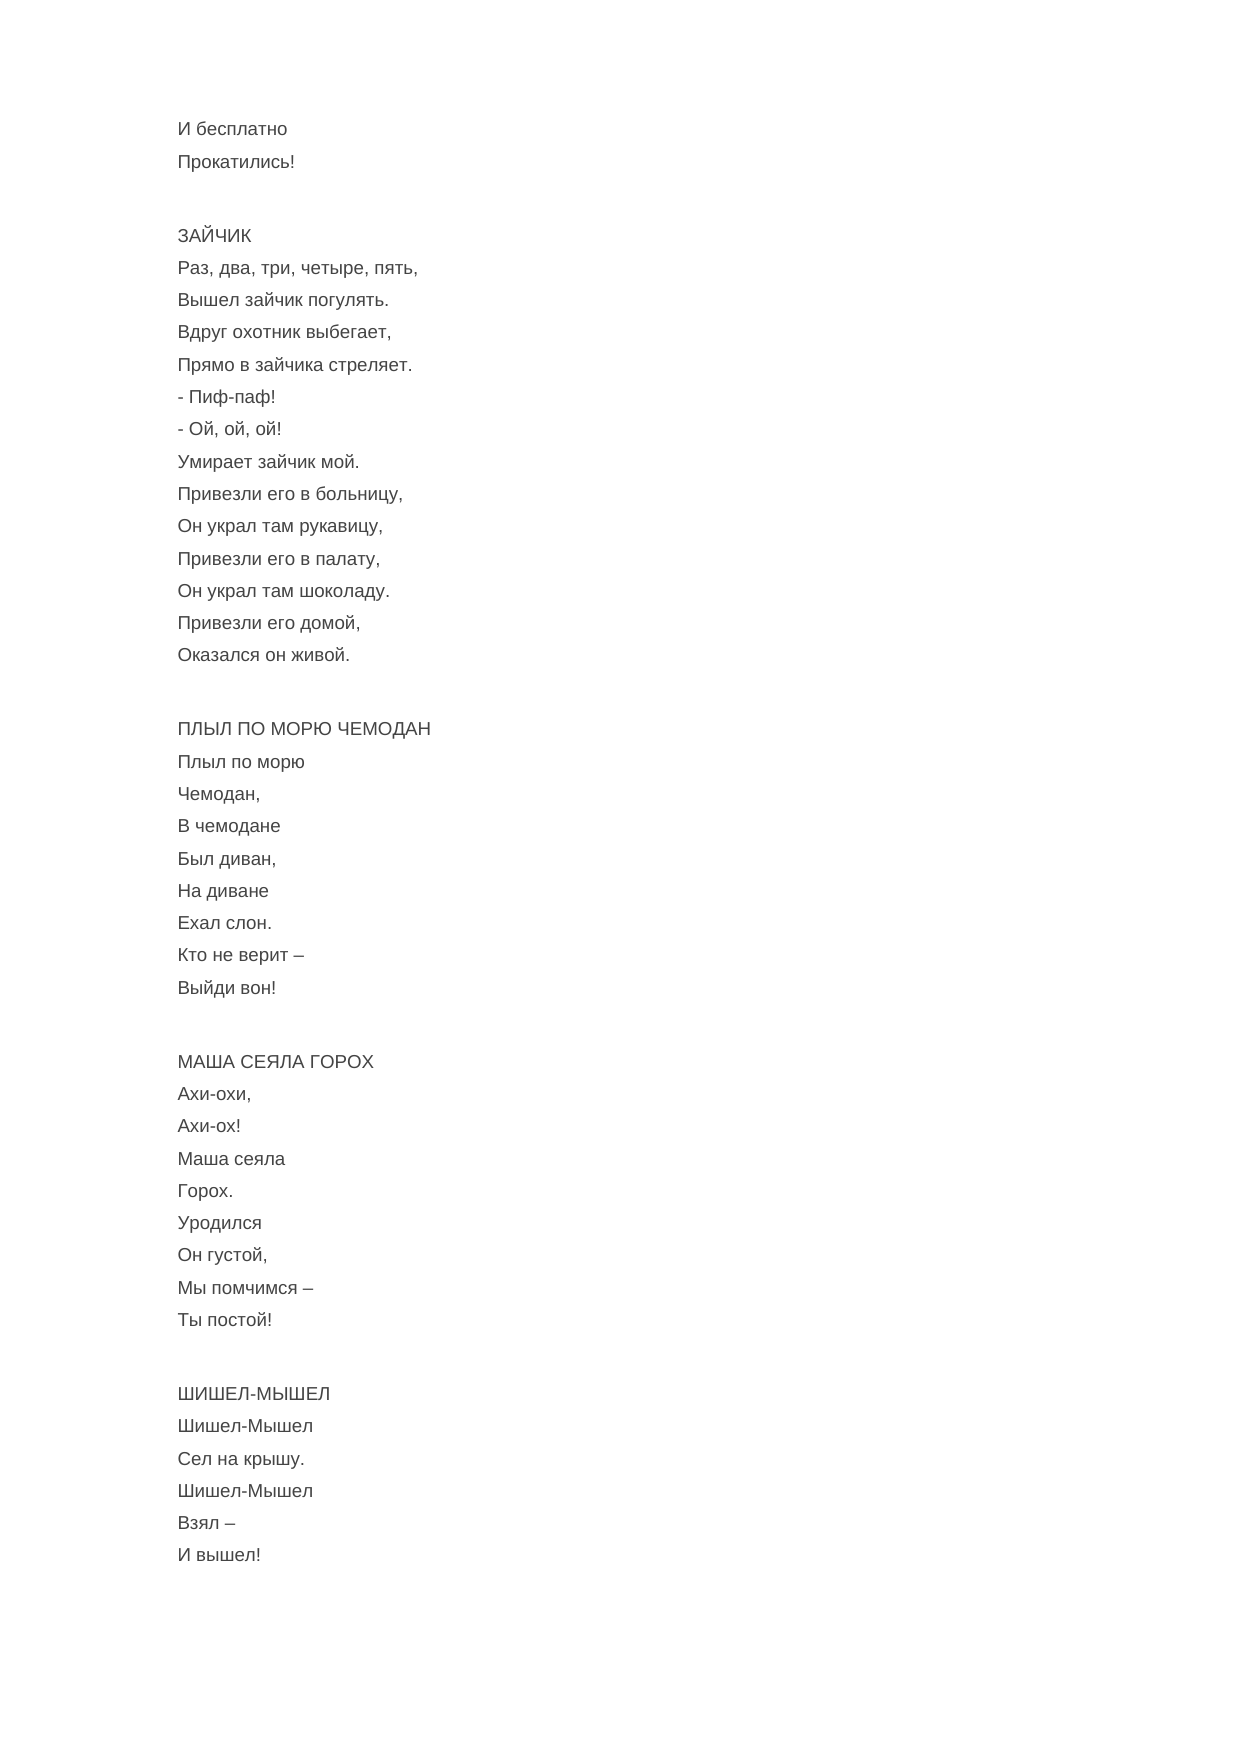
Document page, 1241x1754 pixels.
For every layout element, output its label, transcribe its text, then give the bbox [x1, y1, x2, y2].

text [177, 118, 1152, 172]
text МАША СЕЯЛА ГОРОХ Ахи-охи, Ахи-ох! Маша сеяла Горох. Уродился Он густой, Мы помчимся – Ты постой! [177, 1018, 1152, 1330]
text ШИШЕЛ-МЫШЕЛ Шишел-Мышел Сел на крышу. Шишел-Мышел Взял – И вышел! [177, 1350, 1152, 1566]
text ЗАЙЧИК Раз, два, три, четыре, пять, Вышел зайчик погулять. Вдруг охотник выбегает, Прямо в зайчика стреляет. - Пиф-паф! - Ой, ой, ой! Умирает зайчик мой. Привезли его в больницу, Он украл там рукавицу, Привезли его в палату, Он украл там шоколаду. Привезли его домой, Оказался он живой. [177, 192, 1152, 666]
text ПЛЫЛ ПО МОРЮ ЧЕМОДАН Плыл по морю Чемодан, В чемодане Был диван, На диване Ехал слон. Кто не верит – Выйди вон! [177, 686, 1152, 998]
